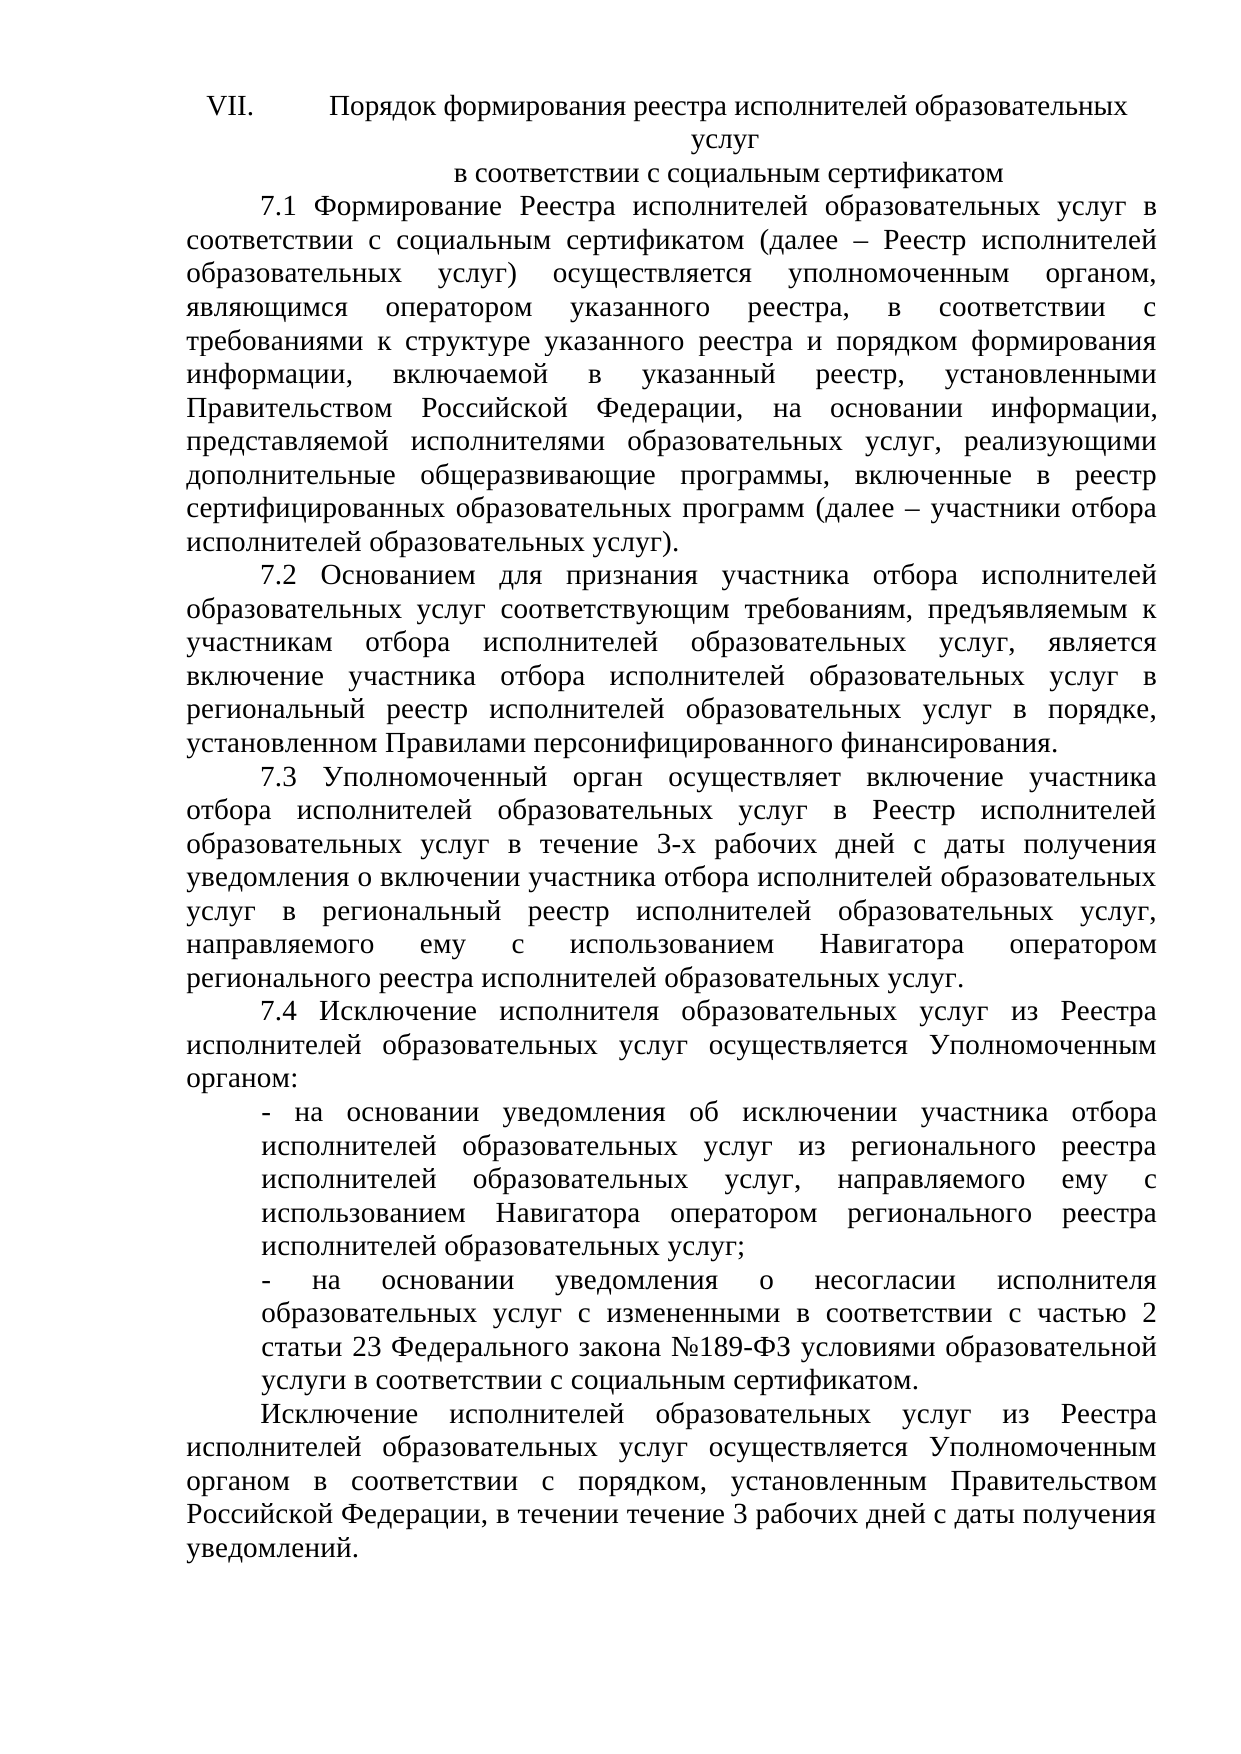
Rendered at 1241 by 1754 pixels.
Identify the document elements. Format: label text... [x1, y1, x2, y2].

list - на основании уведомления о несогласии исполнителя образовательных услуг с измененными в соответствии с частью 2 статьи 23 Федерального закона №189-ФЗ условиями образовательной услуги в соответствии с социальным сертификатом. [261, 1262, 1158, 1396]
list 7.2 Основанием для признания участника отбора исполнителей образовательных услуг соответствующим требованиям, предъявляемым к участникам отбора исполнителей образовательных услуг, является включение участника отбора исполнителей образовательных услуг в региональный реестр исполнителей образовательных услуг в порядке, установленном Правилами персонифицированного финансирования. [186, 557, 1158, 759]
list 7.3 Уполномоченный орган осуществляет включение участника отбора исполнителей образовательных услуг в Реестр исполнителей образовательных услуг в течение 3-х рабочих дней с даты получения уведомления о включении участника отбора исполнителей образовательных услуг в региональный реестр исполнителей образовательных услуг, направляемого ему с использованием Навигатора оператором регионального реестра исполнителей образовательных услуг. [186, 759, 1158, 993]
text Исключение исполнителей образовательных услуг из Реестра исполнителей образовательных услуг осуществляется Уполномоченным органом в соответствии с порядком, установленным Правительством Российской Федерации, в течении течение 3 рабочих дней с даты получения уведомлений. [186, 1396, 1158, 1564]
list - на основании уведомления об исключении участника отбора исполнителей образовательных услуг из регионального реестра исполнителей образовательных услуг, направляемого ему с использованием Навигатора оператором регионального реестра исполнителей образовательных услуг; [261, 1094, 1158, 1262]
list 7.1 Формирование Реестра исполнителей образовательных услуг в соответствии с социальным сертификатом (далее – Реестр исполнителей образовательных услуг) осуществляется уполномоченным органом, являющимся оператором указанного реестра, в соответствии с требованиями к структуре указанного реестра и порядком формирования информации, включаемой в указанный реестр, установленными Правительством Российской Федерации, на основании информации, представляемой исполнителями образовательных услуг, реализующими дополнительные общеразвивающие программы, включенные в реестр сертифицированных образовательных программ (далее – участники отбора исполнителей образовательных услуг). [186, 390, 1158, 557]
list Порядок формирования реестра исполнителей образовательных услуг в соответствии с социальным сертификатом [224, 88, 1158, 188]
list 7.4 Исключение исполнителя образовательных услуг из Реестра исполнителей образовательных услуг осуществляется Уполномоченным органом: [186, 993, 1158, 1094]
